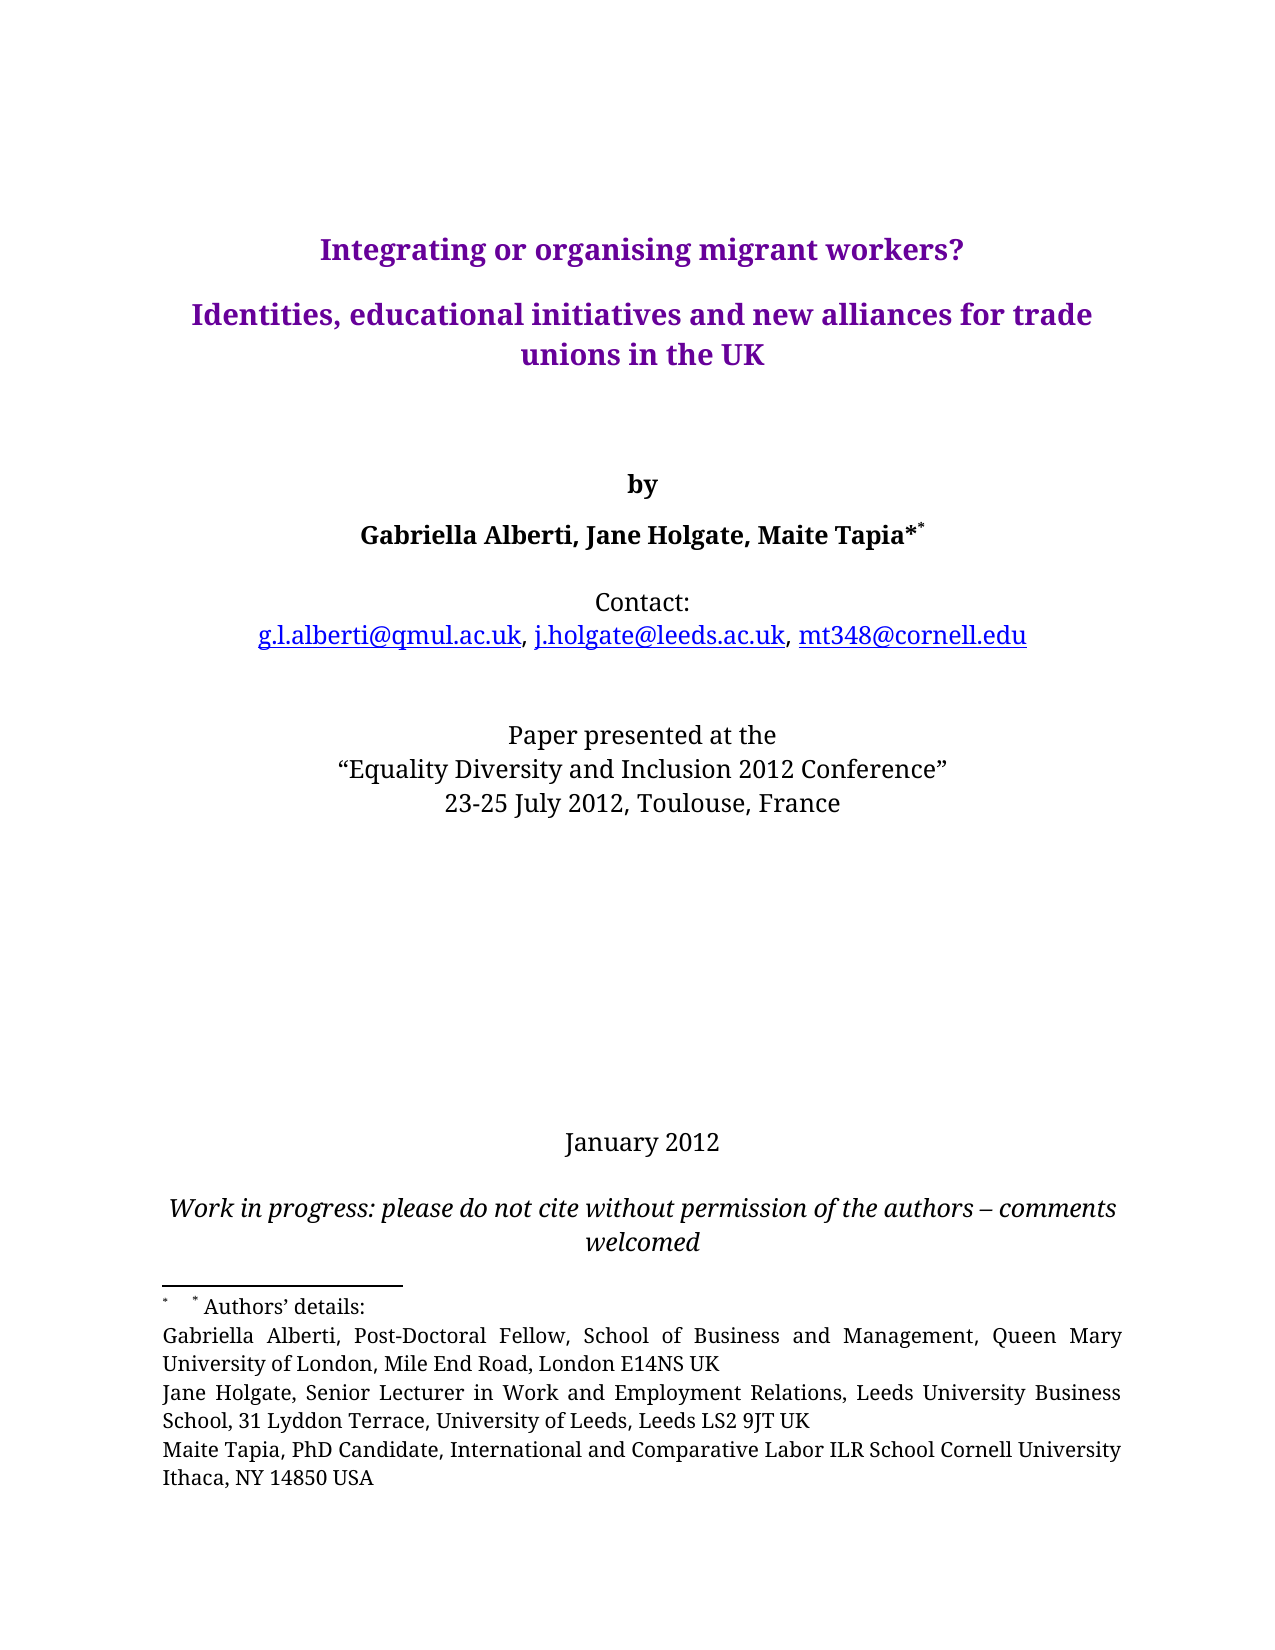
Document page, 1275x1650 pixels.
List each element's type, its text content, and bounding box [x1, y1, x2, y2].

text by [162, 467, 1122, 501]
text Gabriella Alberti, Jane Holgate, Maite Tapia** [162, 518, 1122, 551]
text Contact: [162, 584, 1122, 618]
text 23-25 July 2012, Toulouse, France [162, 786, 1122, 820]
text Work in progress: please do not cite without permission of the authors – comments welcomed [162, 1191, 1122, 1258]
text “Equality Diversity and Inclusion 2012 Conference” [162, 752, 1122, 786]
text January 2012 [162, 1124, 1122, 1158]
text g.l.alberti@qmul.ac.uk, j.holgate@leeds.ac.uk, mt348@cornell.edu [162, 618, 1122, 651]
subtitle Integrating or organising migrant workers? [162, 230, 1122, 269]
text Paper presented at the [162, 718, 1122, 752]
subtitle Identities, educational initiatives and new alliances for trade unions in the UK [162, 294, 1122, 374]
